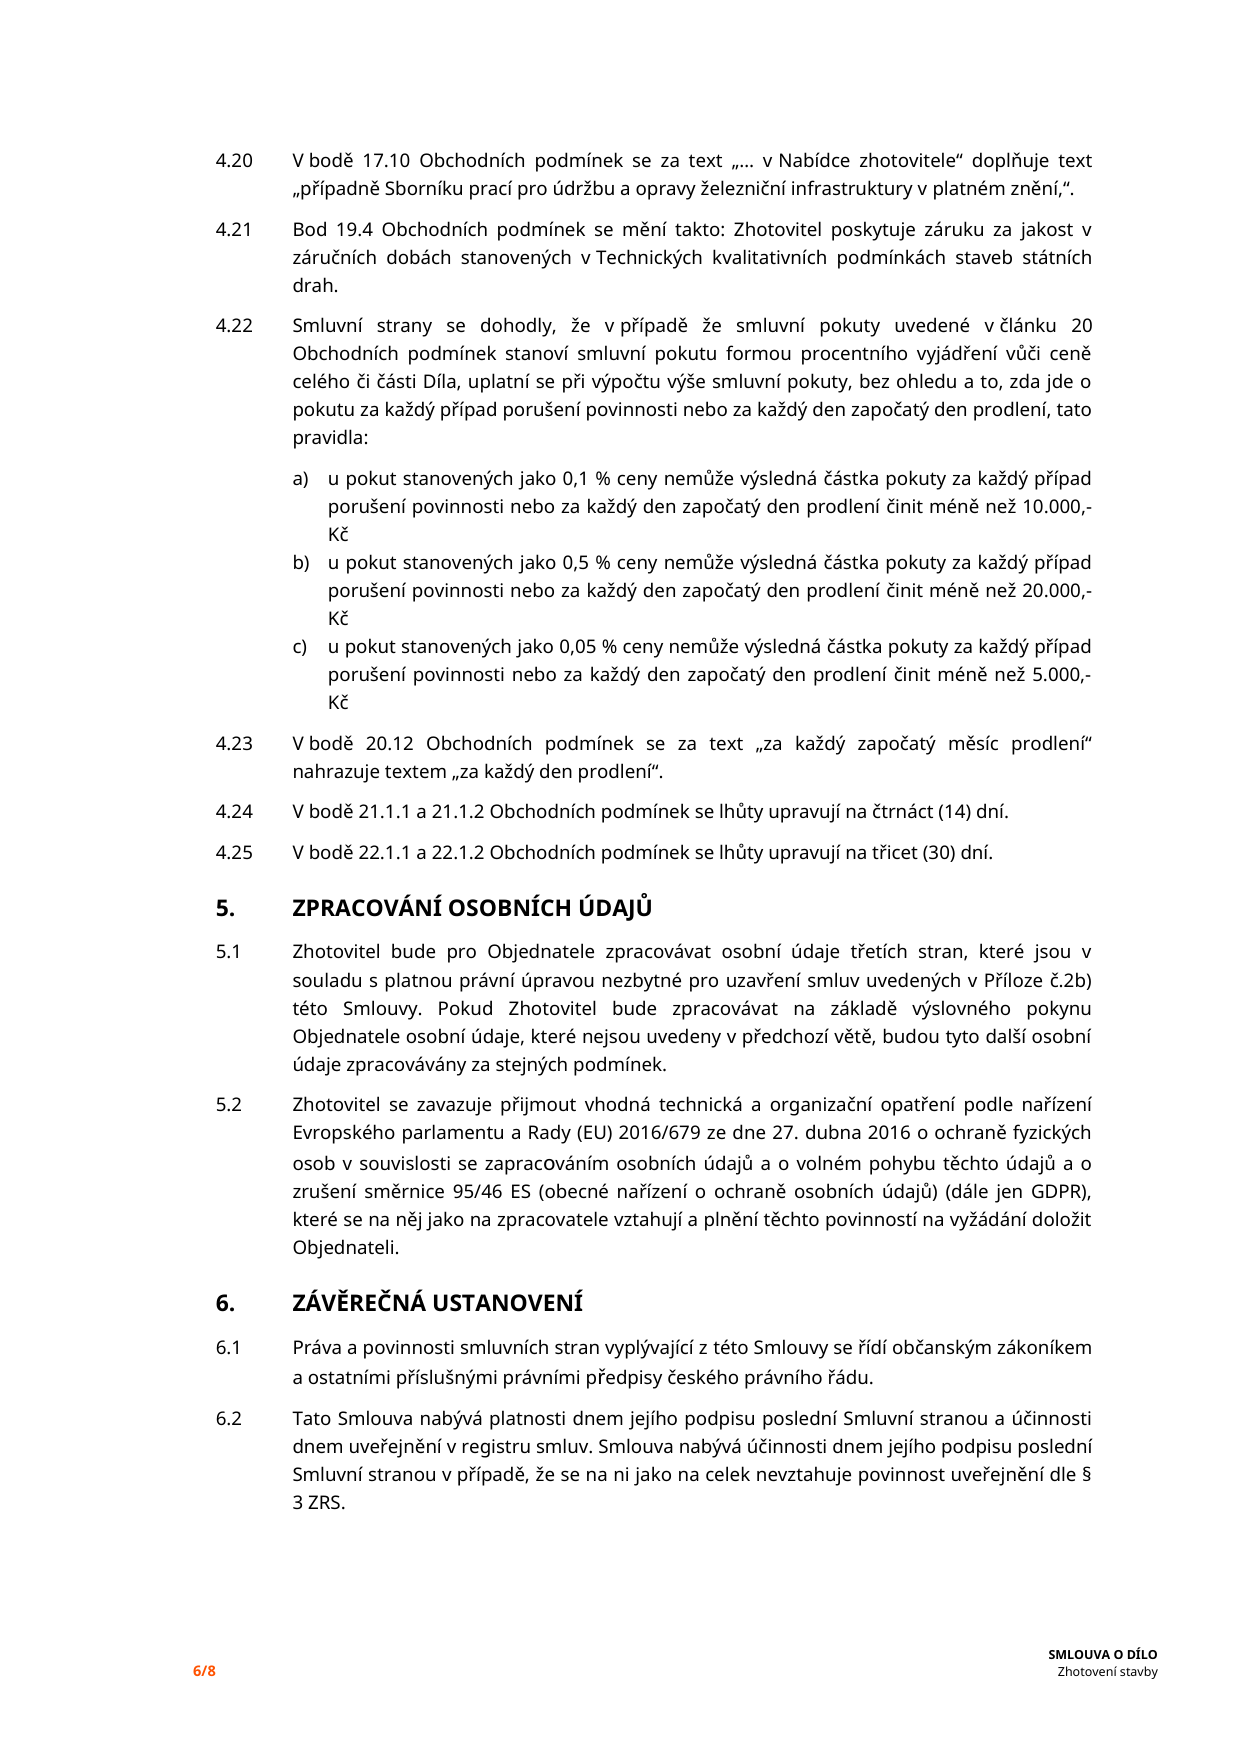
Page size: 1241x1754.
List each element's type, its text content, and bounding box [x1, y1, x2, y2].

text Bod 19.4 Obchodních podmínek se mění takto: Zhotovitel poskytuje záruku za jakost v záručních dobách stanovených v Technických kvalitativních podmínkách staveb státních drah. [216, 216, 1093, 298]
text Smluvní strany se dohodly, že v případě že smluvní pokuty uvedené v článku 20 Obchodních podmínek stanoví smluvní pokutu formou procentního vyjádření vůči ceně celého či části Díla, uplatní se při výpočtu výše smluvní pokuty, bez ohledu a to, zda jde o pokutu za každý případ porušení povinnosti nebo za každý den započatý den prodlení, tato pravidla: [216, 313, 1093, 450]
text Práva a povinnosti smluvních stran vyplývající z této Smlouvy se řídí občanským zákoníkem a ostatními příslušnými právními předpisy českého právního řádu. [216, 1334, 1093, 1390]
text u pokut stanovených jako 0,5 % ceny nemůže výsledná částka pokuty za každý případ porušení povinnosti nebo za každý den započatý den prodlení činit méně než 20.000,- Kč [292, 549, 1093, 631]
text ZPRACOVÁNÍ OSOBNÍCH ÚDAJŮ [216, 892, 1093, 923]
text Zhotovitel bude pro Objednatele zpracovávat osobní údaje třetích stran, které jsou v souladu s platnou právní úpravou nezbytné pro uzavření smluv uvedených v Příloze č.2b) této Smlouvy. Pokud Zhotovitel bude zpracovávat na základě výslovného pokynu Objednatele osobní údaje, které nejsou uvedeny v předchozí větě, budou tyto další osobní údaje zpracovávány za stejných podmínek. [216, 939, 1093, 1076]
text V bodě 22.1.1 a 22.1.2 Obchodních podmínek se lhůty upravují na třicet (30) dní. [216, 839, 1093, 864]
text Zhotovitel se zavazuje přijmout vhodná technická a organizační opatření podle nařízení Evropského parlamentu a Rady (EU) 2016/679 ze dne 27. dubna 2016 o ochraně fyzických osob v souvislosti se zapracováním osobních údajů a o volném pohybu těchto údajů a o zrušení směrnice 95/46 ES (obecné nařízení o ochraně osobních údajů) (dále jen GDPR), které se na něj jako na zpracovatele vztahují a plnění těchto povinností na vyžádání doložit Objednateli. [216, 1091, 1093, 1260]
text V bodě 20.12 Obchodních podmínek se za text „za každý započatý měsíc prodlení“ nahrazuje textem „za každý den prodlení“. [216, 730, 1093, 783]
text u pokut stanovených jako 0,05 % ceny nemůže výsledná částka pokuty za každý případ porušení povinnosti nebo za každý den započatý den prodlení činit méně než 5.000,- Kč [292, 633, 1093, 715]
list u pokut stanovených jako 0,1 % ceny nemůže výsledná částka pokuty za každý případ porušení povinnosti nebo za každý den započatý den prodlení činit méně než 10.000,- Kč [292, 465, 1093, 547]
text V bodě 21.1.1 a 21.1.2 Obchodních podmínek se lhůty upravují na čtrnáct (14) dní. [216, 798, 1093, 824]
text Tato Smlouva nabývá platnosti dnem jejího podpisu poslední Smluvní stranou a účinnosti dnem uveřejnění v registru smluv. Smlouva nabývá účinnosti dnem jejího podpisu poslední Smluvní stranou v případě, že se na ni jako na celek nevztahuje povinnost uveřejnění dle § 3 ZRS. [216, 1406, 1093, 1515]
text ZÁVĚREČNÁ USTANOVENÍ [216, 1287, 1093, 1318]
text V bodě 17.10 Obchodních podmínek se za text „… v Nabídce zhotovitele“ doplňuje text „případně Sborníku prací pro údržbu a opravy železniční infrastruktury v platném znění,“. [216, 147, 1093, 201]
